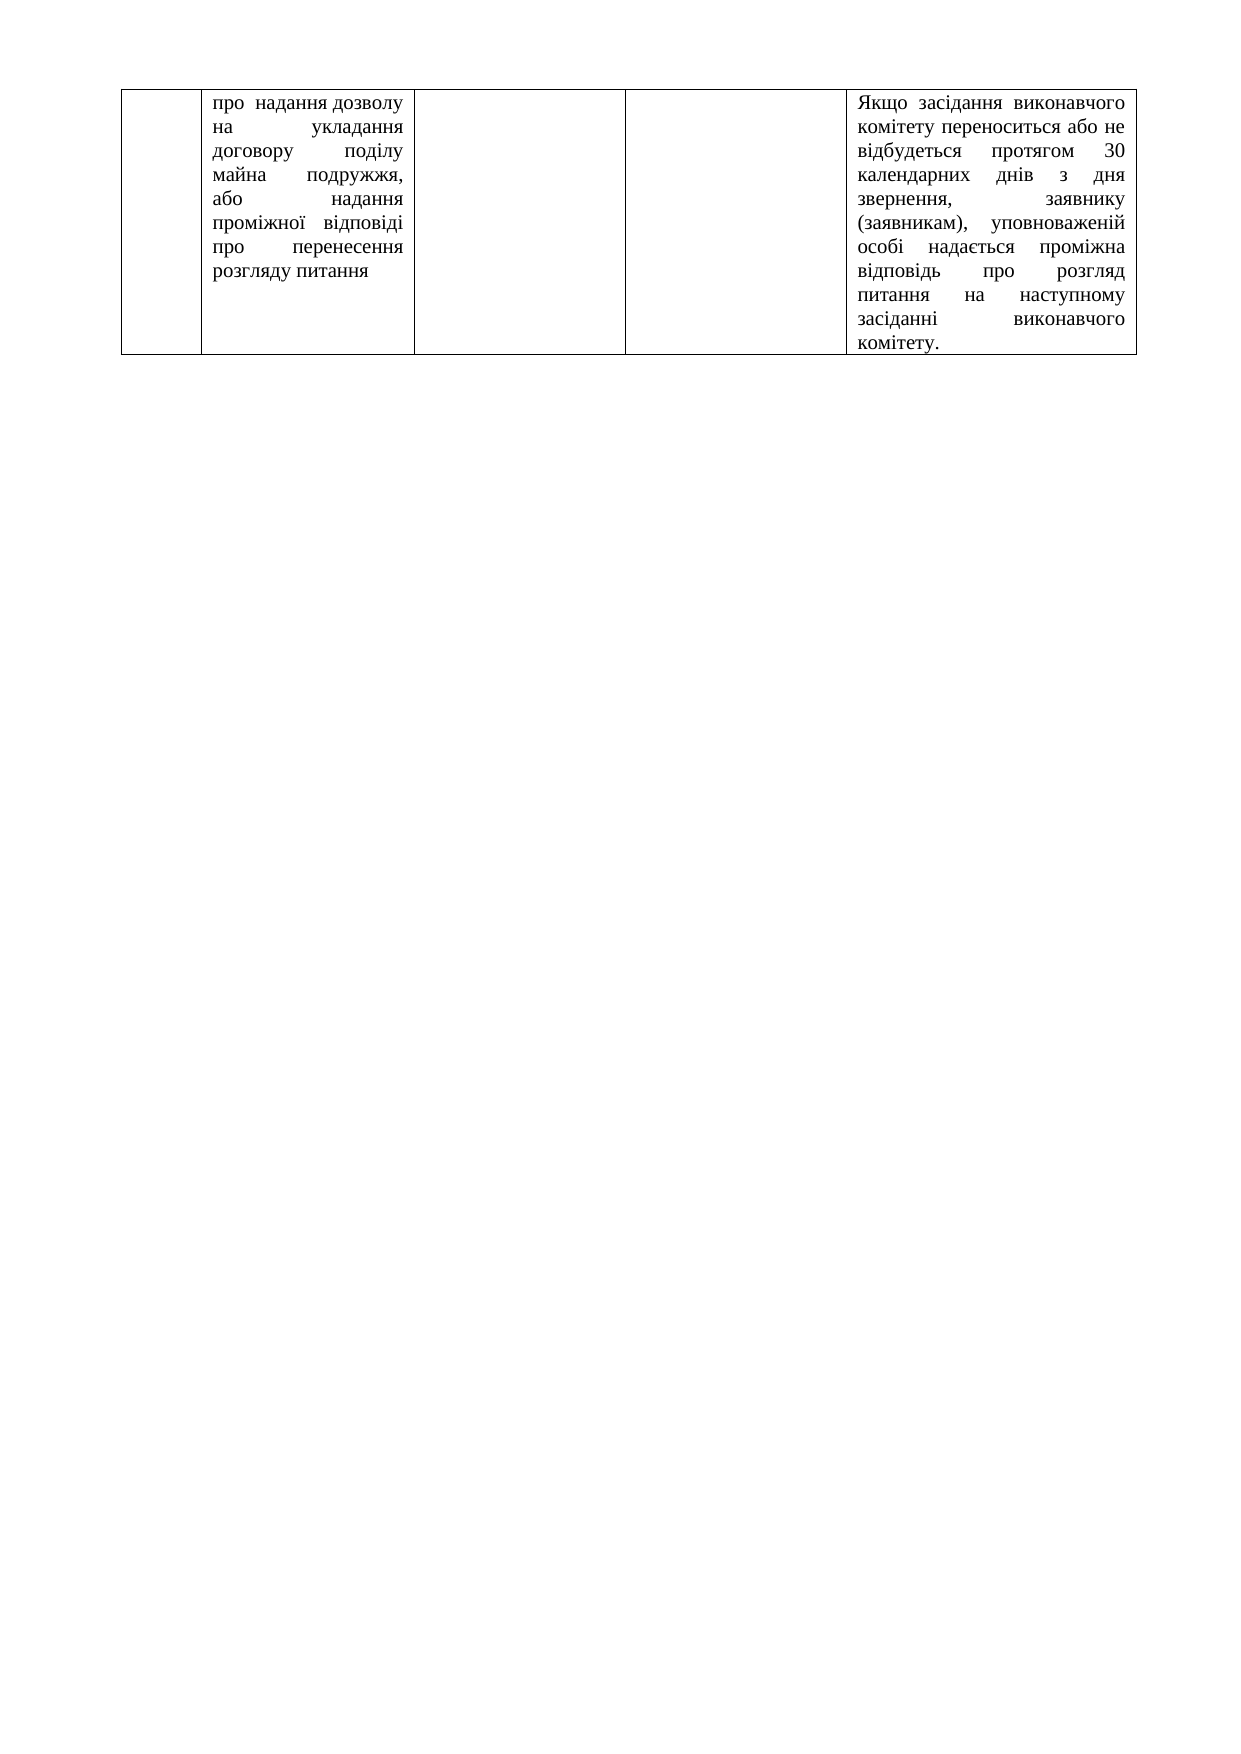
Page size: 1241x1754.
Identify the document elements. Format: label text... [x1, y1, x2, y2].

table_cell 5 [122, 90, 201, 354]
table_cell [415, 90, 625, 354]
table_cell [626, 90, 846, 354]
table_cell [202, 90, 414, 354]
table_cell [847, 90, 1136, 354]
